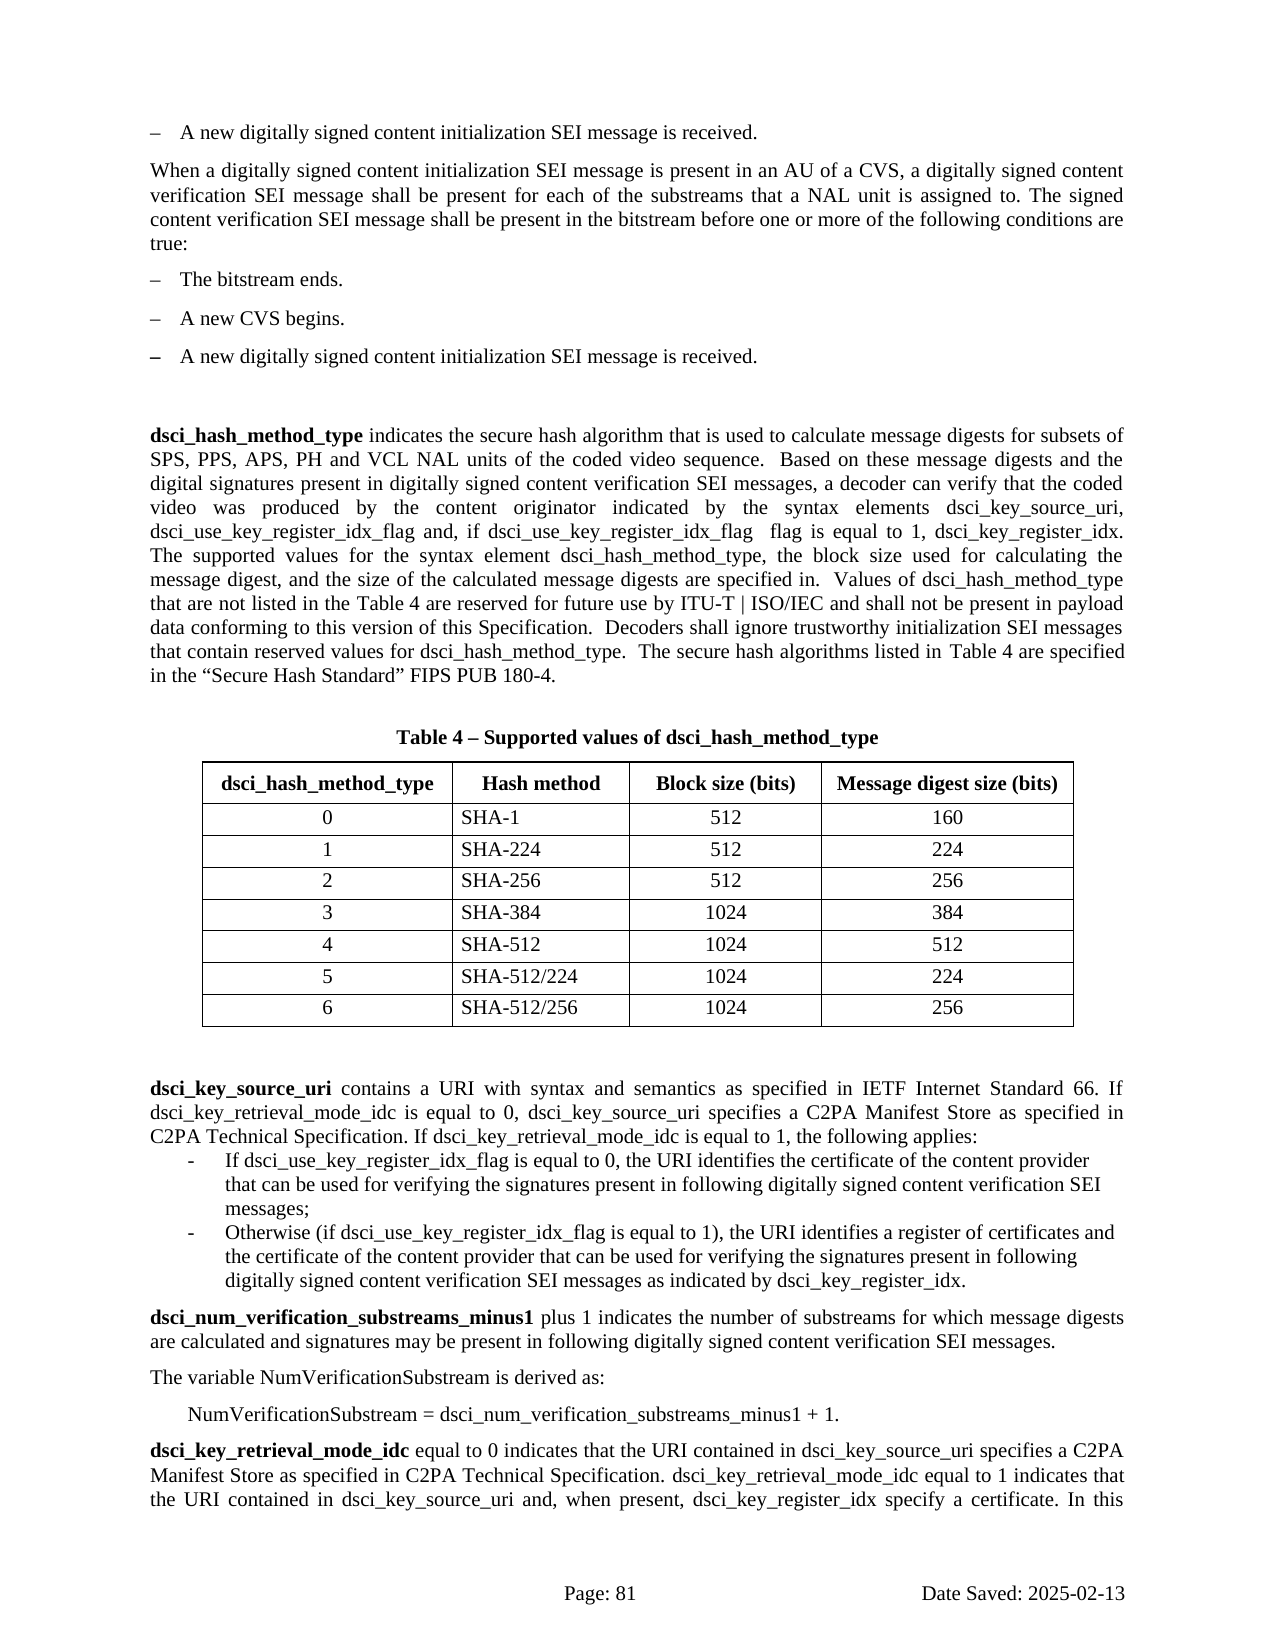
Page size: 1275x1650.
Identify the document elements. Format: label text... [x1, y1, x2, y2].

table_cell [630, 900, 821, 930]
text dsci_num_verification_substreams_minus1 plus 1 indicates the number of substreams for which message digests are calculated and signatures may be present in following digitally signed content verification SEI messages. [150, 1305, 1125, 1353]
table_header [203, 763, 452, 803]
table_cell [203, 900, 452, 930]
text dsci_key_source_uri contains a URI with syntax and semantics as specified in IETF Internet Standard 66. If dsci_key_retrieval_mode_idc is equal to 0, dsci_key_source_uri specifies a C2PA Manifest Store as specified in C2PA Technical Specification. If dsci_key_retrieval_mode_idc is equal to 1, the following applies: [150, 1076, 1125, 1148]
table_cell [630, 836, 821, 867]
list If dsci_use_key_register_idx_flag is equal to 0, the URI identifies the certificate of the content provider that can be used for verifying the signatures present in following digitally signed content verification SEI messages; [187, 1148, 1125, 1220]
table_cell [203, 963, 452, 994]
list A new CVS begins. [150, 306, 1125, 330]
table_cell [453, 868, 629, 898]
text The variable NumVerificationSubstream is derived as: [150, 1365, 1125, 1389]
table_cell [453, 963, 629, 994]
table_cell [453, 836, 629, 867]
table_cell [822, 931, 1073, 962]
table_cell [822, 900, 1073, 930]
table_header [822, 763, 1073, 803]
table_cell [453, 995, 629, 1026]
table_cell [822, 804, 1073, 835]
text When a digitally signed content initialization SEI message is present in an AU of a CVS, a digitally signed content verification SEI message shall be present for each of the substreams that a NAL unit is assigned to. The signed content verification SEI message shall be present in the bitstream before one or more of the following conditions are true: [150, 158, 1125, 255]
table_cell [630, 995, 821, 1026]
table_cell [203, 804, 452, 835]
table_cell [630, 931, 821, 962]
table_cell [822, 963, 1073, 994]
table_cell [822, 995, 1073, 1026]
list A new digitally signed content initialization SEI message is received. [150, 344, 1125, 368]
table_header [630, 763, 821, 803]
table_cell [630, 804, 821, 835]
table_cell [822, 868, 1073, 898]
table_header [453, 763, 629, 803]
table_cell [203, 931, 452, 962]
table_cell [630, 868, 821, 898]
list A new digitally signed content initialization SEI message is received. [150, 120, 1125, 144]
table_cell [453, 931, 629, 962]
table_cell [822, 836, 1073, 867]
list The bitstream ends. [150, 267, 1125, 291]
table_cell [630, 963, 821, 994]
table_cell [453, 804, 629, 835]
list Otherwise (if dsci_use_key_register_idx_flag is equal to 1), the URI identifies a register of certificates and the certificate of the content provider that can be used for verifying the signatures present in following digitally signed content verification SEI messages as indicated by dsci_key_register_idx. [187, 1220, 1125, 1292]
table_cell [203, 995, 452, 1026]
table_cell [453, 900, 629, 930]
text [150, 1438, 1125, 1511]
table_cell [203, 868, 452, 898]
text NumVerificationSubstream = dsci_num_verification_substreams_minus1 + 1. [150, 1402, 1125, 1426]
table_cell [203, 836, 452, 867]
